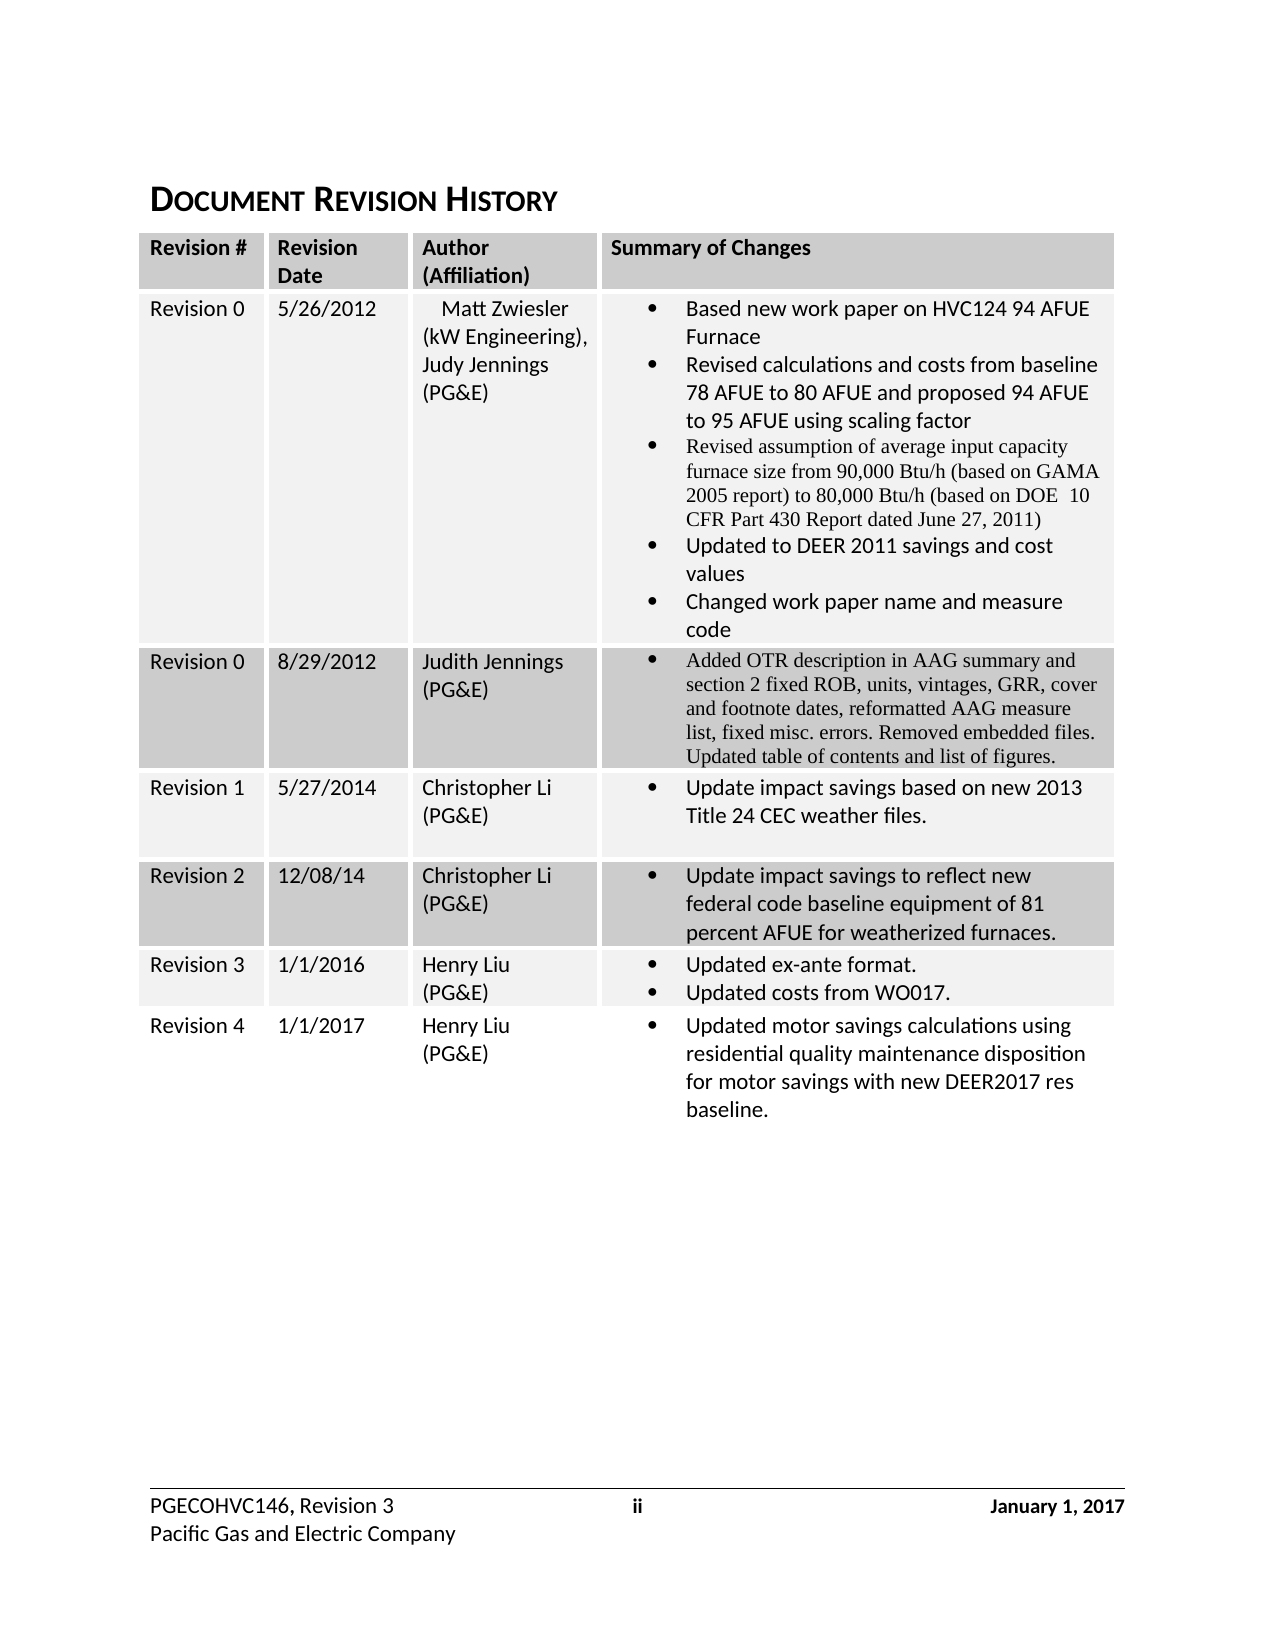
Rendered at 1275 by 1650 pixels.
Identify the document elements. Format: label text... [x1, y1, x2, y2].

table_header Author (Affiliation) [413, 233, 597, 289]
table_cell 5/26/2012 [269, 294, 408, 643]
table_cell 12/08/14 [269, 862, 408, 946]
table_cell Revision 3 [139, 950, 264, 1006]
table_cell Henry Liu (PG&E) [413, 1011, 597, 1123]
table_cell Revision 1 [139, 773, 264, 857]
table_cell Christopher Li (PG&E) [413, 862, 597, 946]
table_cell 5/27/2014 [269, 773, 408, 857]
table_cell Updated ex-ante format. Updated costs from WO017. [602, 950, 1114, 1006]
table_cell Revision 2 [139, 862, 264, 946]
table_cell Revision 0 [139, 294, 264, 643]
table_cell Henry Liu (PG&E) [413, 950, 597, 1006]
table_cell Updated motor savings calculations using residential quality maintenance disposition for motor savings with new DEER2017 res baseline. [602, 1011, 1114, 1123]
table_cell Judith Jennings (PG&E) [413, 648, 597, 768]
table_header Summary of Changes [602, 233, 1114, 289]
table_cell Matt Zwiesler (kW Engineering), Judy Jennings (PG&E) [413, 294, 597, 643]
subtitle Document Revision History [150, 175, 1125, 221]
table_cell Revision 0 [139, 648, 264, 768]
table_cell Based new work paper on HVC124 94 AFUE Furnace Revised calculations and costs from baseline 78 AFUE to 80 AFUE and proposed 94 AFUE to 95 AFUE using scaling factor Revised assumption of average input capacity furnace size from 90,000 Btu/h (based on GAMA 2005 report) to 80,000 Btu/h (based on DOE 10 CFR Part 430 Report dated June 27, 2011) Updated to DEER 2011 savings and cost values Changed work paper name and measure code [602, 294, 1114, 643]
table_cell 8/29/2012 [269, 648, 408, 768]
table_header Revision # [139, 233, 264, 289]
table_cell Christopher Li (PG&E) [413, 773, 597, 857]
table_cell Update impact savings based on new 2013 Title 24 CEC weather files. [602, 773, 1114, 857]
table_cell 1/1/2016 [269, 950, 408, 1006]
table_header Revision Date [269, 233, 408, 289]
table_cell Added OTR description in AAG summary and section 2 fixed ROB, units, vintages, GRR, cover and footnote dates, reformatted AAG measure list, fixed misc. errors. Removed embedded files. Updated table of contents and list of figures. [602, 648, 1114, 768]
table_cell 1/1/2017 [269, 1011, 408, 1123]
table_cell Update impact savings to reflect new federal code baseline equipment of 81 percent AFUE for weatherized furnaces. [602, 862, 1114, 946]
table_cell Revision 4 [139, 1011, 264, 1123]
